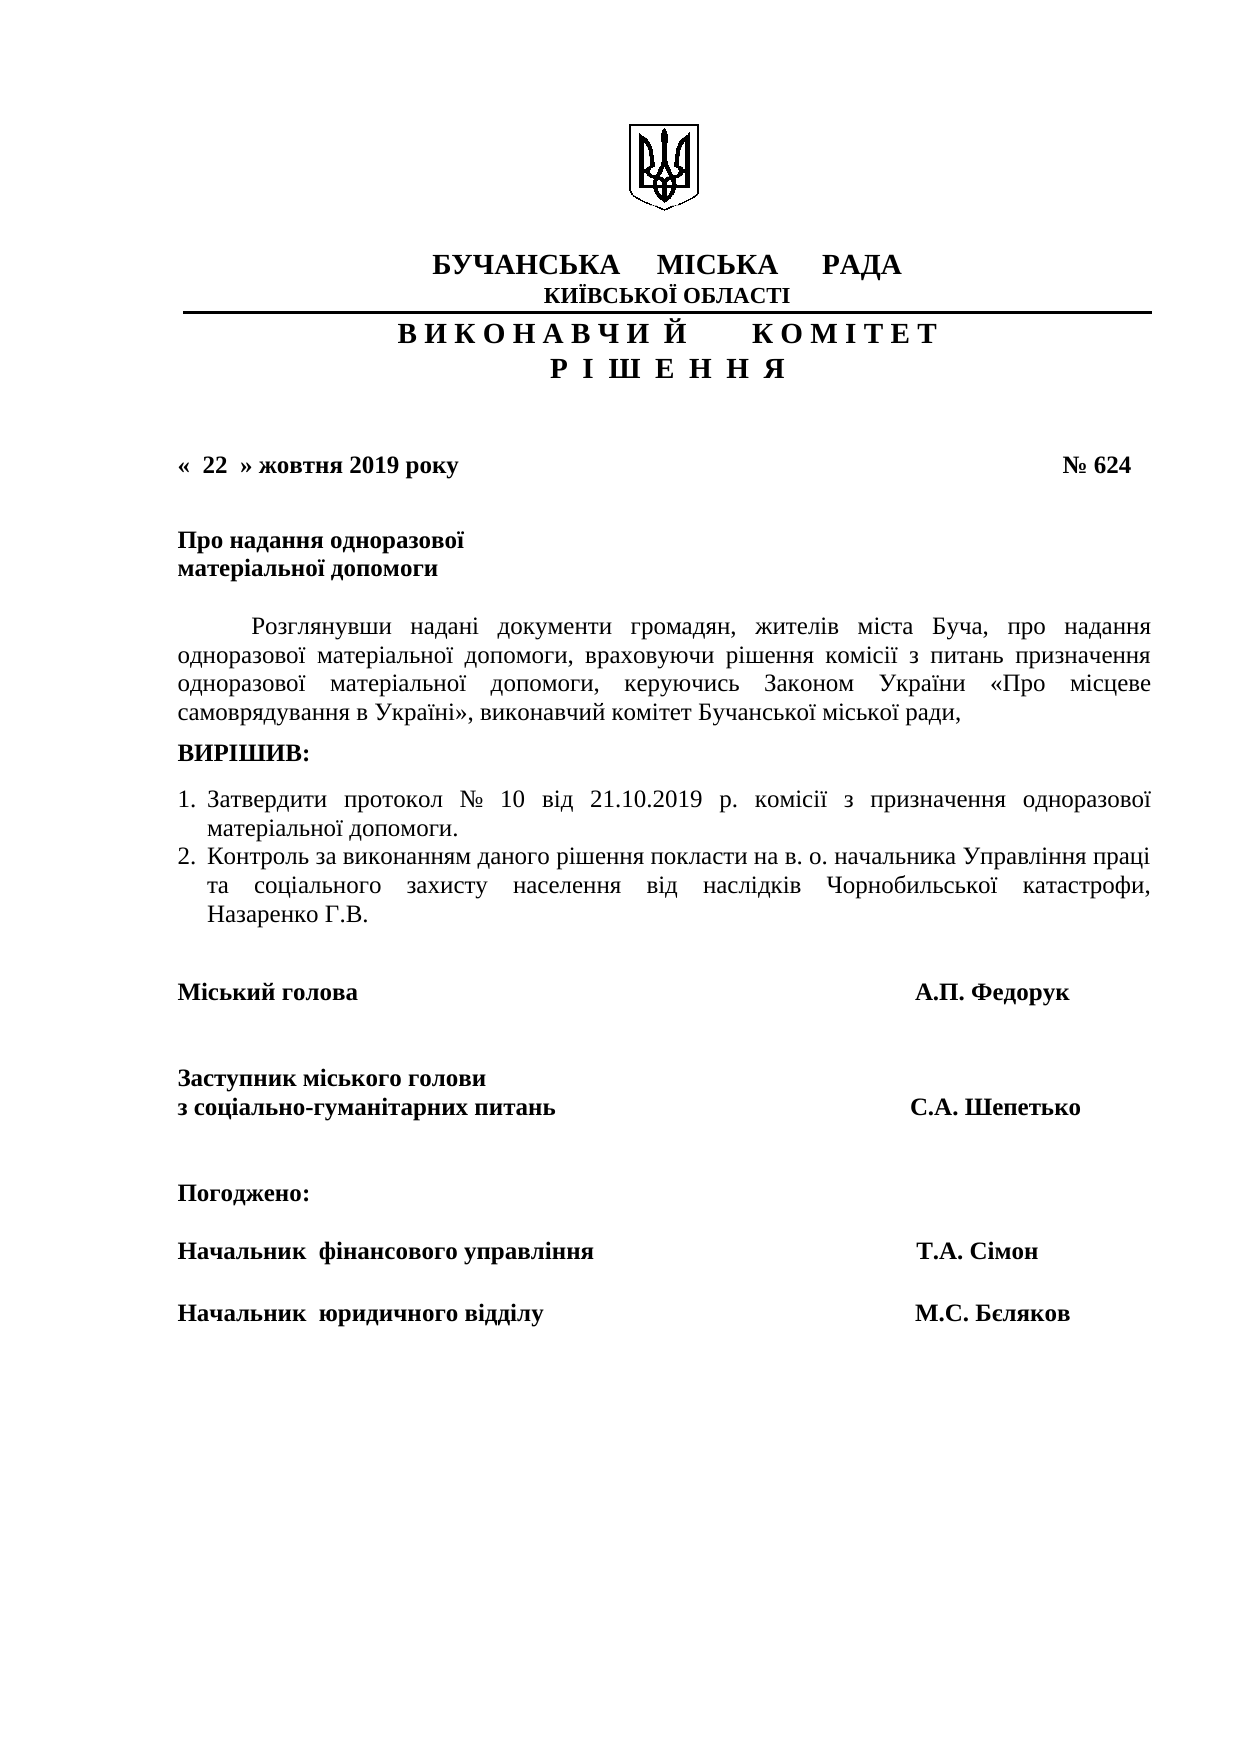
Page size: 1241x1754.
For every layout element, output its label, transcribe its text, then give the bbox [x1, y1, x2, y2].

text Розглянувши надані документи громадян, жителів міста Буча, про надання одноразової матеріальної допомоги, враховуючи рішення комісії з питань призначення одноразової матеріальної допомоги, керуючись Законом України «Про місцеве самоврядування в Україні», виконавчий комітет Бучанської міської ради, [177, 611, 1152, 726]
text В И К О Н А В Ч И Й К О М І Т Е Т [183, 316, 1152, 349]
list Затвердити протокол № 10 від 21.10.2019 р. комісії з призначення одноразової матеріальної допомоги. [177, 784, 1152, 841]
text Начальник юридичного відділу М.С. Бєляков [177, 1298, 1152, 1327]
text КИЇВСЬКОЇ ОБЛАСТІ [183, 283, 1152, 311]
list Контроль за виконанням даного рішення покласти на в. о. начальника Управління праці та соціального захисту населення від наслідків Чорнобильської катастрофи, Назаренко Г.В. [177, 841, 1152, 928]
text матеріальної допомоги [177, 553, 1152, 582]
text Р І Ш Е Н Н Я [183, 351, 1152, 385]
text ВИРІШИВ: [177, 738, 1152, 767]
text « 22 » жовтня 2019 року № 624 [177, 451, 1152, 479]
text БУЧАНСЬКА МІСЬКА РАДА [183, 247, 1152, 281]
text Міський голова А.П. Федорук [177, 977, 1152, 1006]
text з соціально-гуманітарних питань С.А. Шепетько [177, 1092, 1152, 1121]
text Заступник міського голови [177, 1063, 1152, 1092]
text Про надання одноразової [177, 525, 1152, 553]
text Погоджено: [177, 1178, 1152, 1207]
text Начальник фінансового управління Т.А. Сімон [177, 1236, 1152, 1265]
